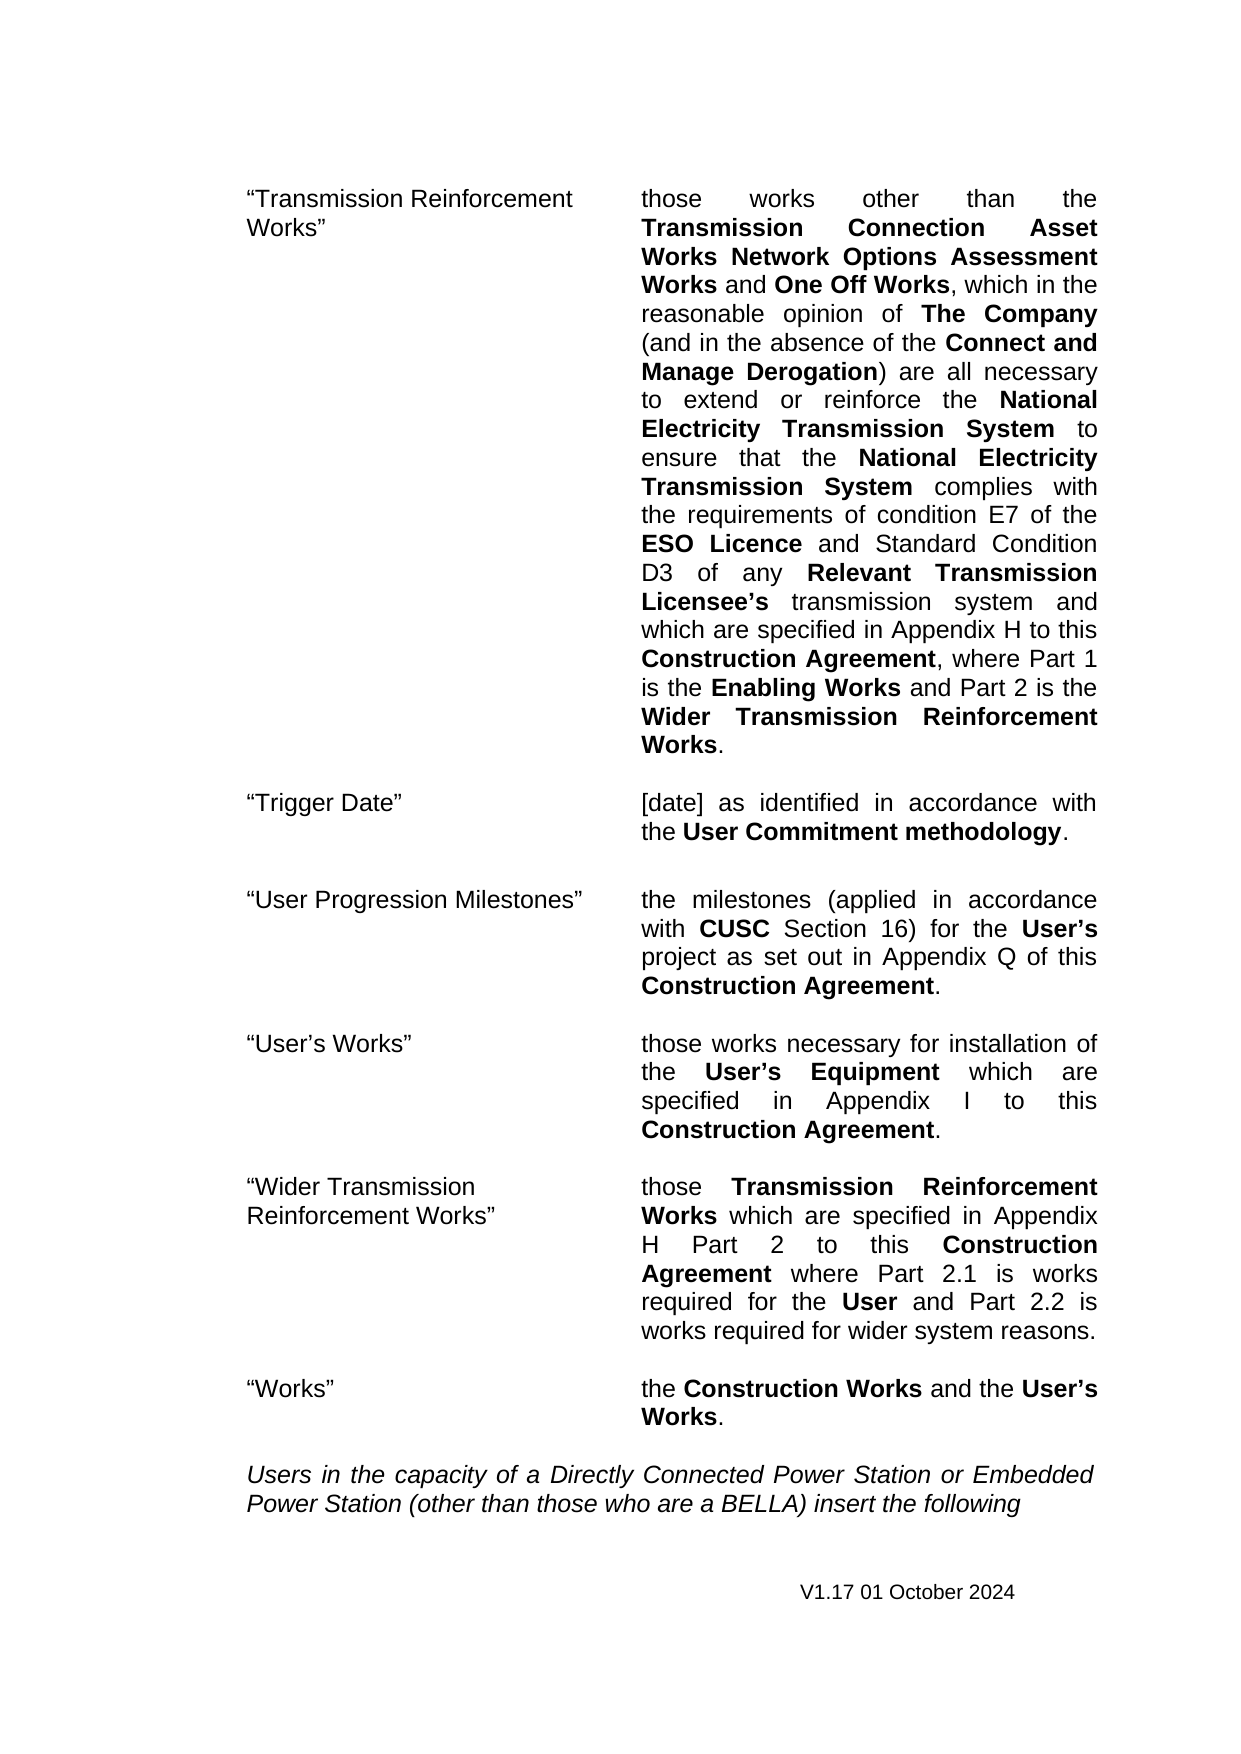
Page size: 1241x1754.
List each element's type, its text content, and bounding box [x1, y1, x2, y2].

table_cell [date] as identified in accordance with the User Commitment methodology. [630, 788, 1109, 885]
table_cell Users in the capacity of a Directly Connected Power Station or Embedded Power Station (other than those who are a BELLA) insert the following [235, 1460, 1109, 1571]
table_cell “User’s Works” [235, 1029, 630, 1172]
table_cell “User Progression Milestones” [235, 885, 630, 1029]
table_cell those works necessary for installation of the User’s Equipment which are specified in Appendix I to this Construction Agreement. [630, 1029, 1109, 1172]
table_cell those Transmission Reinforcement Works which are specified in Appendix H Part 2 to this Construction Agreement where Part 2.1 is works required for the User and Part 2.2 is works required for wider system reasons. [630, 1173, 1109, 1374]
table_cell the milestones (applied in accordance with CUSC Section 16) for the User’s project as set out in Appendix Q of this Construction Agreement. [630, 885, 1109, 1029]
table_cell “Works” [235, 1374, 630, 1460]
table_cell the Construction Works and the User’s Works. [630, 1374, 1109, 1460]
table_cell “Wider Transmission Reinforcement Works” [235, 1173, 630, 1374]
table_cell “Trigger Date” [235, 788, 630, 885]
table_cell those works other than the Transmission Connection Asset Works Network Options Assessment Works and One Off Works, which in the reasonable opinion of The Company (and in the absence of the Connect and Manage Derogation) are all necessary to extend or reinforce the National Electricity Transmission System to ensure that the National Electricity Transmission System complies with the requirements of condition E7 of the ESO Licence and Standard Condition D3 of any Relevant Transmission Licensee’s transmission system and which are specified in Appendix H to this Construction Agreement, where Part 1 is the Enabling Works and Part 2 is the Wider Transmission Reinforcement Works. [630, 184, 1109, 788]
table_cell “Transmission Reinforcement Works” [235, 184, 630, 788]
